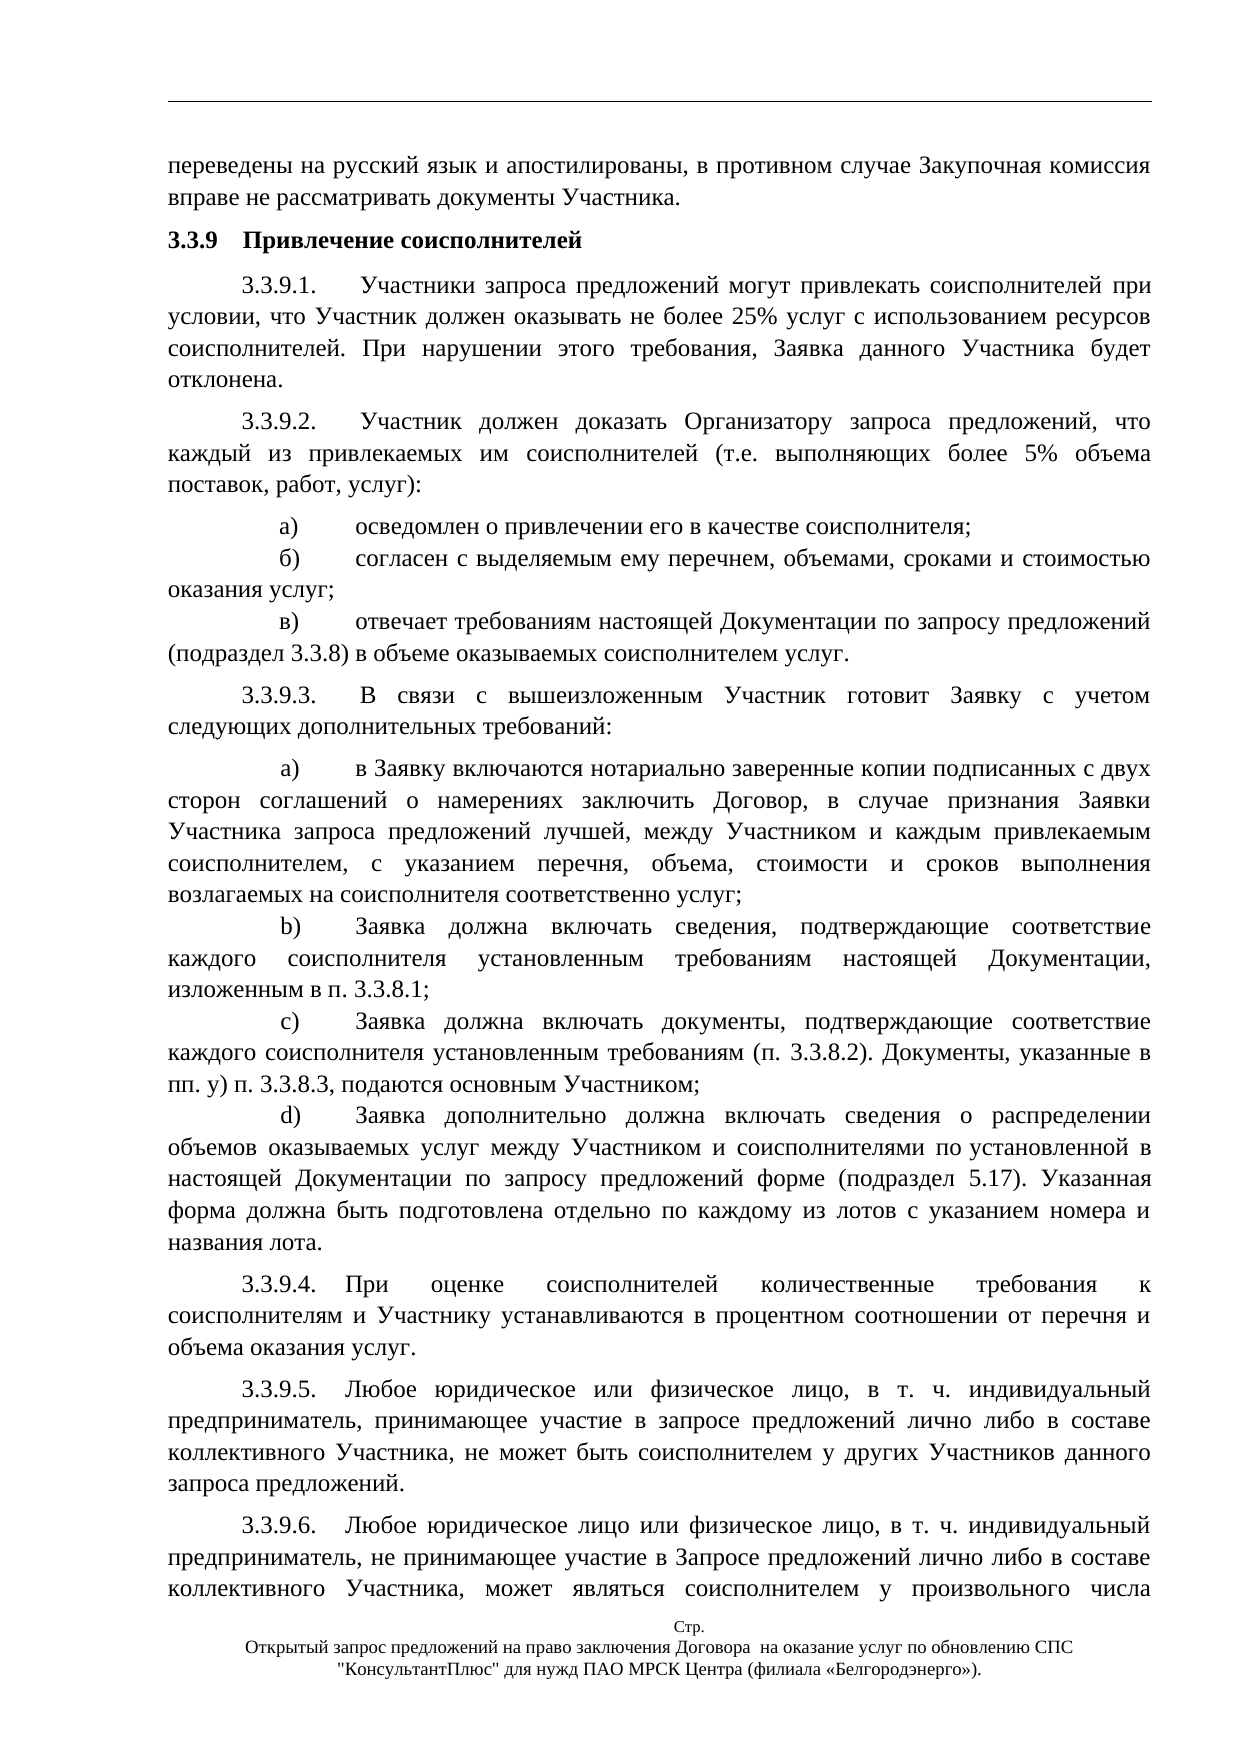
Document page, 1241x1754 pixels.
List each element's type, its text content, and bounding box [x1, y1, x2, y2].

list Заявка должна включать сведения, подтверждающие соответствие каждого соисполнителя установленным требованиям настоящей Документации, изложенным в п. 3.3.8.1; [168, 911, 1152, 1003]
list Любое юридическое или физическое лицо, в т. ч. индивидуальный предприниматель, принимающее участие в запросе предложений лично либо в составе коллективного Участника, не может быть соисполнителем у других Участников данного запроса предложений. [168, 1374, 1152, 1497]
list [168, 1510, 1152, 1602]
list Участники запроса предложений могут привлекать соисполнителей при условии, что Участник должен оказывать не более 25% услуг c использованием ресурсов соисполнителей. При нарушении этого требования, Заявка данного Участника будет отклонена. [168, 270, 1152, 393]
list в Заявку включаются нотариально заверенные копии подписанных с двух сторон соглашений о намерениях заключить Договор, в случае признания Заявки Участника запроса предложений лучшей, между Участником и каждым привлекаемым соисполнителем, с указанием перечня, объема, стоимости и сроков выполнения возлагаемых на соисполнителя соответственно услуг; [168, 753, 1152, 908]
list Участник должен доказать Организатору запроса предложений, что каждый из привлекаемых им соисполнителей (т.е. выполняющих более 5% объема поставок, работ, услуг): [168, 406, 1152, 498]
list При оценке соисполнителей количественные требования к соисполнителям и Участнику устанавливаются в процентном соотношении от перечня и объема оказания услуг. [168, 1269, 1152, 1361]
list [168, 150, 1152, 210]
list В связи с вышеизложенным Участник готовит Заявку с учетом следующих дополнительных требований: [168, 680, 1152, 740]
subtitle Привлечение соисполнителей [168, 226, 1152, 254]
list согласен с выделяемым ему перечнем, объемами, сроками и стоимостью оказания услуг; [168, 543, 1152, 603]
list осведомлен о привлечении его в качестве соисполнителя; [168, 511, 1152, 540]
